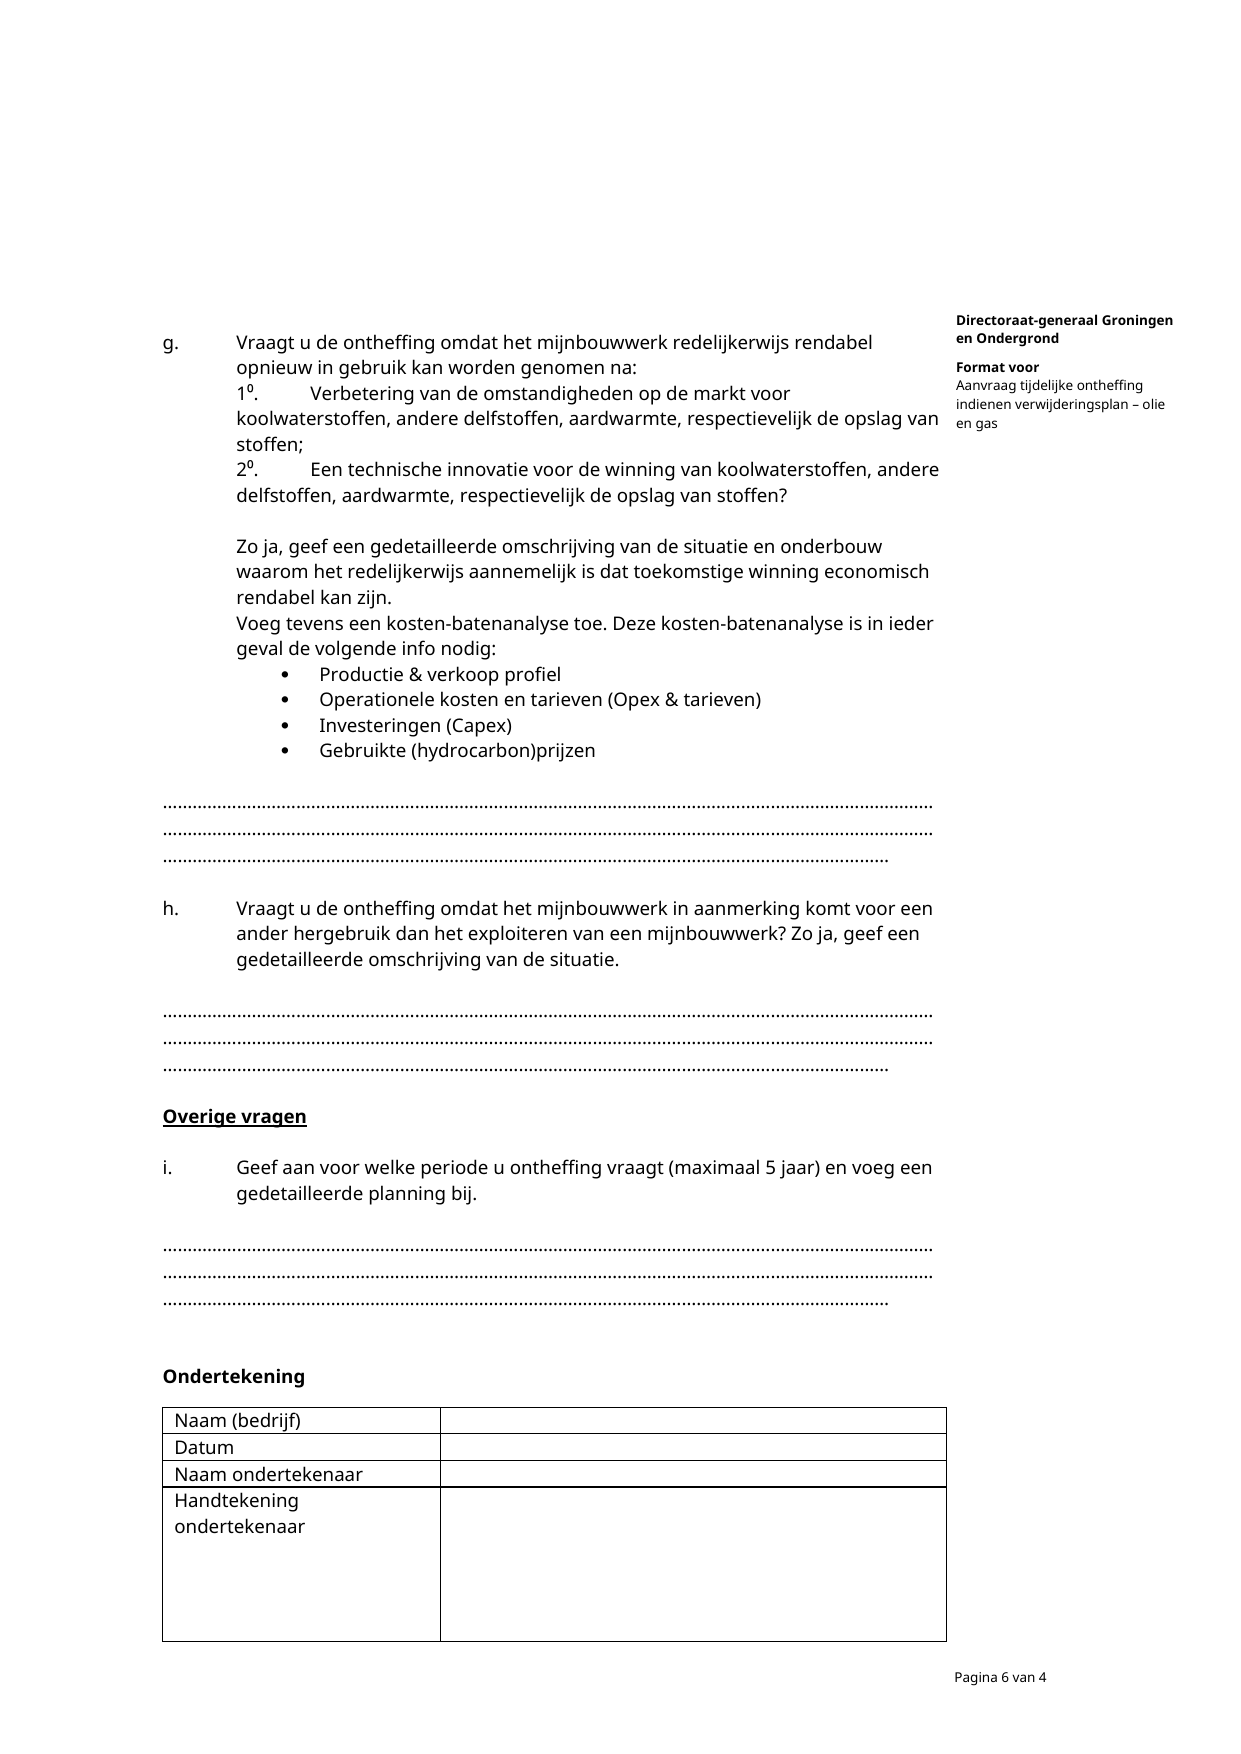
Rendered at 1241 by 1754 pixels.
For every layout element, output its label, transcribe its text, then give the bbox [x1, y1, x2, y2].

text Overige vragen [162, 1103, 947, 1129]
table_cell [441, 1461, 946, 1486]
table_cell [163, 1488, 440, 1641]
table_cell Datum [163, 1434, 440, 1460]
list Operationele kosten en tarieven (Opex & tarieven) [282, 686, 947, 712]
table_cell [441, 1488, 946, 1641]
text Zo ja, geef een gedetailleerde omschrijving van de situatie en onderbouw waarom het redelijkerwijs aannemelijk is dat toekomstige winning economisch rendabel kan zijn. [236, 508, 947, 610]
list Geef aan voor welke periode u ontheffing vraagt (maximaal 5 jaar) en voeg een gedetailleerde planning bij. [162, 1154, 947, 1206]
table_header Naam (bedrijf) [163, 1408, 440, 1433]
text 1⁰. Verbetering van de omstandigheden op de markt voor koolwaterstoffen, andere delfstoffen, aardwarmte, respectievelijk de opslag van stoffen; [236, 380, 947, 457]
text Voeg tevens een kosten-batenanalyse toe. Deze kosten-batenanalyse is in ieder geval de volgende info nodig: [236, 610, 947, 661]
list Investeringen (Capex) [282, 712, 947, 737]
table_cell [441, 1434, 946, 1460]
text ……………………………………………………………………………………………………………………………………………………………………………………………………………………………………………………………………………………………………………………………………………………………………………………………………………………… [162, 997, 947, 1077]
text Ondertekening [162, 1363, 947, 1389]
text 2⁰. Een technische innovatie voor de winning van koolwaterstoffen, andere delfstoffen, aardwarmte, respectievelijk de opslag van stoffen? [236, 457, 947, 508]
text ……………………………………………………………………………………………………………………………………………………………………………………………………………………………………………………………………………………………………………………………………………………………………………………………………………………… [162, 788, 947, 868]
list Vraagt u de ontheffing omdat het mijnbouwwerk in aanmerking komt voor een ander hergebruik dan het exploiteren van een mijnbouwwerk? Zo ja, geef een gedetailleerde omschrijving van de situatie. [162, 895, 947, 972]
text ……………………………………………………………………………………………………………………………………………………………………………………………………………………………………………………………………………………………………………………………………………………………………………………………………………………… [162, 1231, 947, 1311]
list Gebruikte (hydrocarbon)prijzen [282, 737, 947, 763]
table_cell Naam ondertekenaar [163, 1461, 440, 1486]
list Vraagt u de ontheffing omdat het mijnbouwwerk redelijkerwijs rendabel opnieuw in gebruik kan worden genomen na: [162, 329, 947, 380]
list Productie & verkoop profiel [282, 661, 947, 686]
table_header [441, 1408, 946, 1433]
